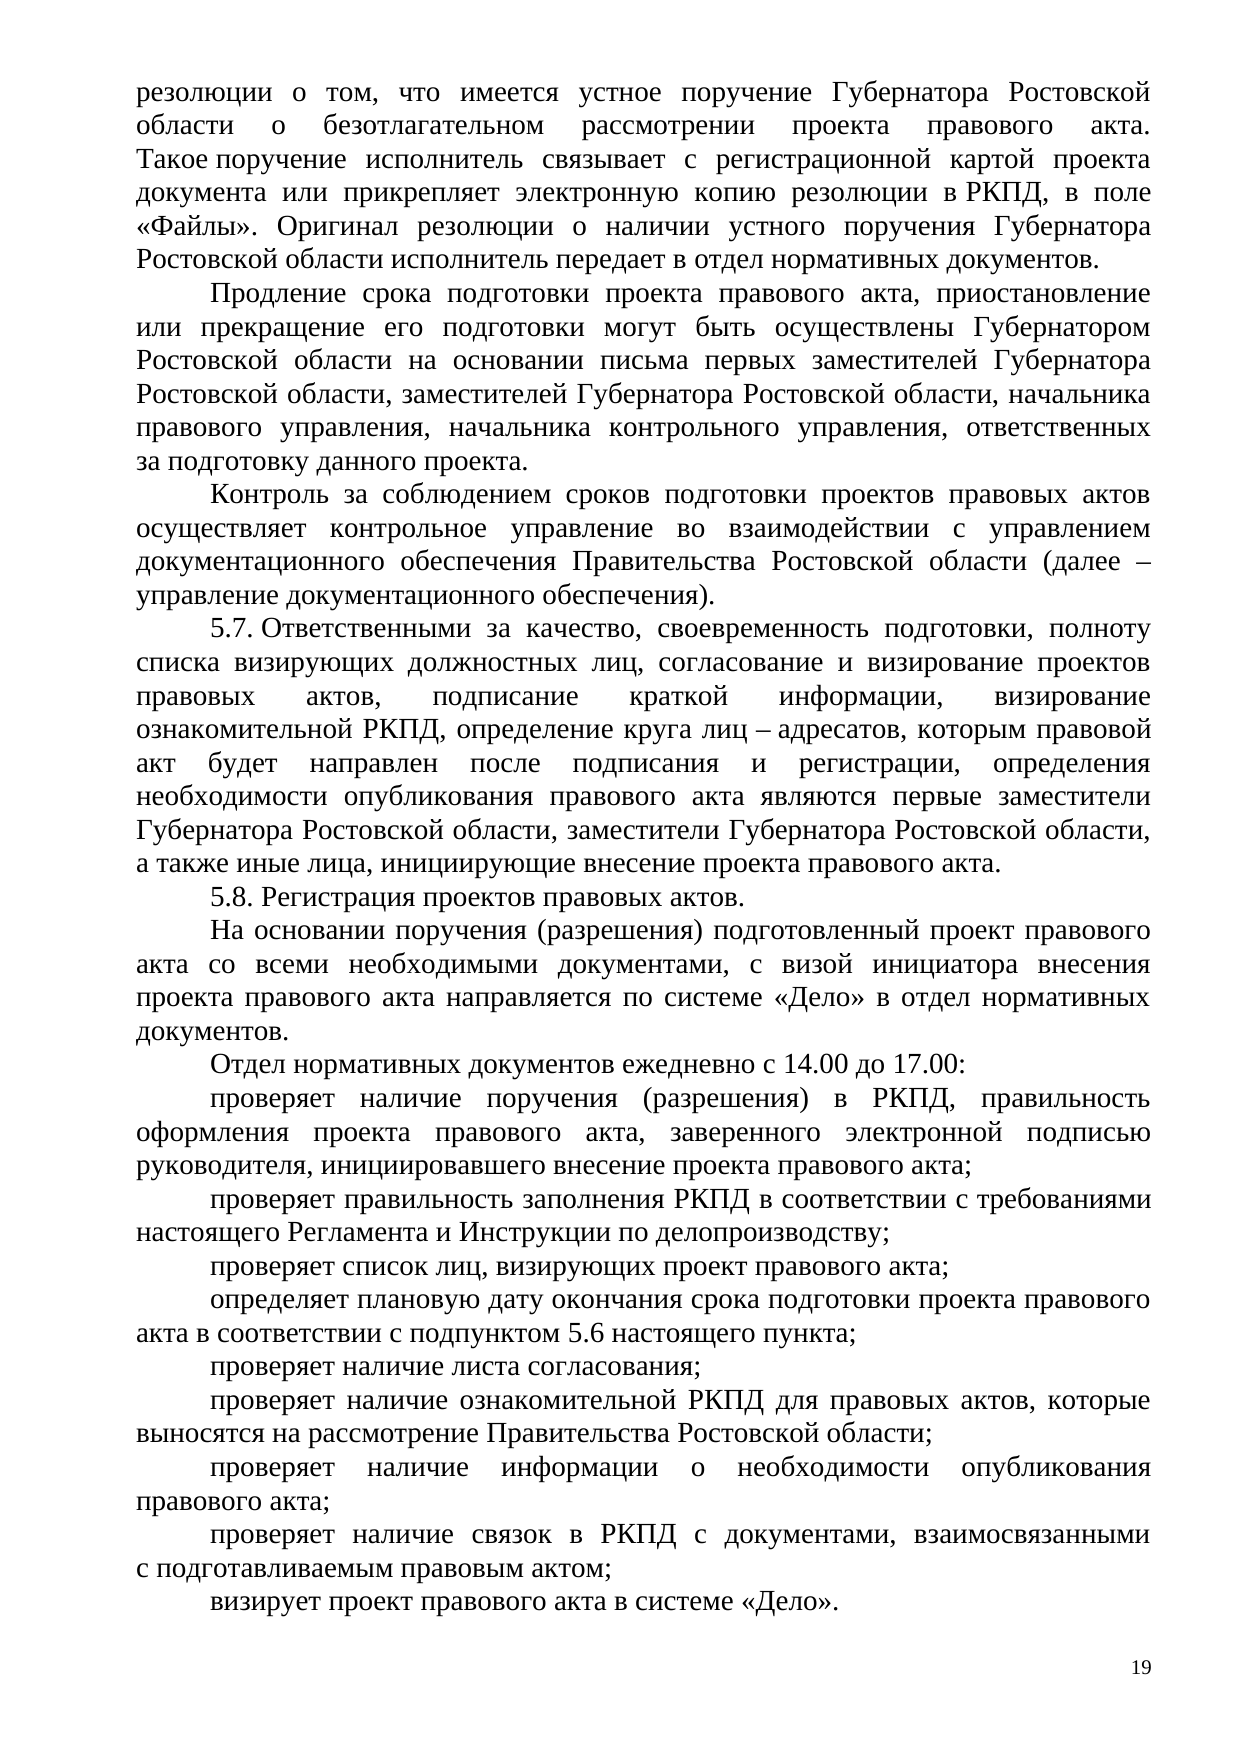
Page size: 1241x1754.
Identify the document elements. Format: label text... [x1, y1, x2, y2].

text проверяет наличие ознакомительной РКПД для правовых актов, которые выносятся на рассмотрение Правительства Ростовской области; [136, 1382, 1152, 1449]
text проверяет наличие связок в РКПД с документами, взаимосвязанными с подготавливаемым правовым актом; [136, 1516, 1152, 1583]
text проверяет список лиц, визирующих проект правового акта; [136, 1248, 1152, 1281]
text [136, 74, 1152, 275]
text проверяет наличие листа согласования; [136, 1348, 1152, 1382]
text 5.7. Ответственными за качество, своевременность подготовки, полноту списка визирующих должностных лиц, согласование и визирование проектов правовых актов, подписание краткой информации, визирование ознакомительной РКПД, определение круга лиц – адресатов, которым правовой акт будет направлен после подписания и регистрации, определения необходимости опубликования правового акта являются первые заместители Губернатора Ростовской области, заместители Губернатора Ростовской области, а также иные лица, инициирующие внесение проекта правового акта. [136, 611, 1152, 879]
text проверяет наличие поручения (разрешения) в РКПД, правильность оформления проекта правового акта, заверенного электронной подписью руководителя, инициировавшего внесение проекта правового акта; [136, 1080, 1152, 1181]
text определяет плановую дату окончания срока подготовки проекта правового акта в соответствии с подпунктом 5.6 настоящего пункта; [136, 1281, 1152, 1348]
text Продление срока подготовки проекта правового акта, приостановление или прекращение его подготовки могут быть осуществлены Губернатором Ростовской области на основании письма первых заместителей Губернатора Ростовской области, заместителей Губернатора Ростовской области, начальника правового управления, начальника контрольного управления, ответственных за подготовку данного проекта. [136, 275, 1152, 476]
text 5.8. Регистрация проектов правовых актов. [136, 879, 1152, 912]
text визирует проект правового акта в системе «Дело». [136, 1583, 1152, 1617]
text На основании поручения (разрешения) подготовленный проект правового акта со всеми необходимыми документами, с визой инициатора внесения проекта правового акта направляется по системе «Дело» в отдел нормативных документов. [136, 912, 1152, 1047]
text Отдел нормативных документов ежедневно с 14.00 до 17.00: [136, 1047, 1152, 1080]
text Контроль за соблюдением сроков подготовки проектов правовых актов осуществляет контрольное управление во взаимодействии с управлением документационного обеспечения Правительства Ростовской области (далее – управление документационного обеспечения). [136, 476, 1152, 611]
text проверяет наличие информации о необходимости опубликования правового акта; [136, 1449, 1152, 1516]
text проверяет правильность заполнения РКПД в соответствии с требованиями настоящего Регламента и Инструкции по делопроизводству; [136, 1181, 1152, 1248]
